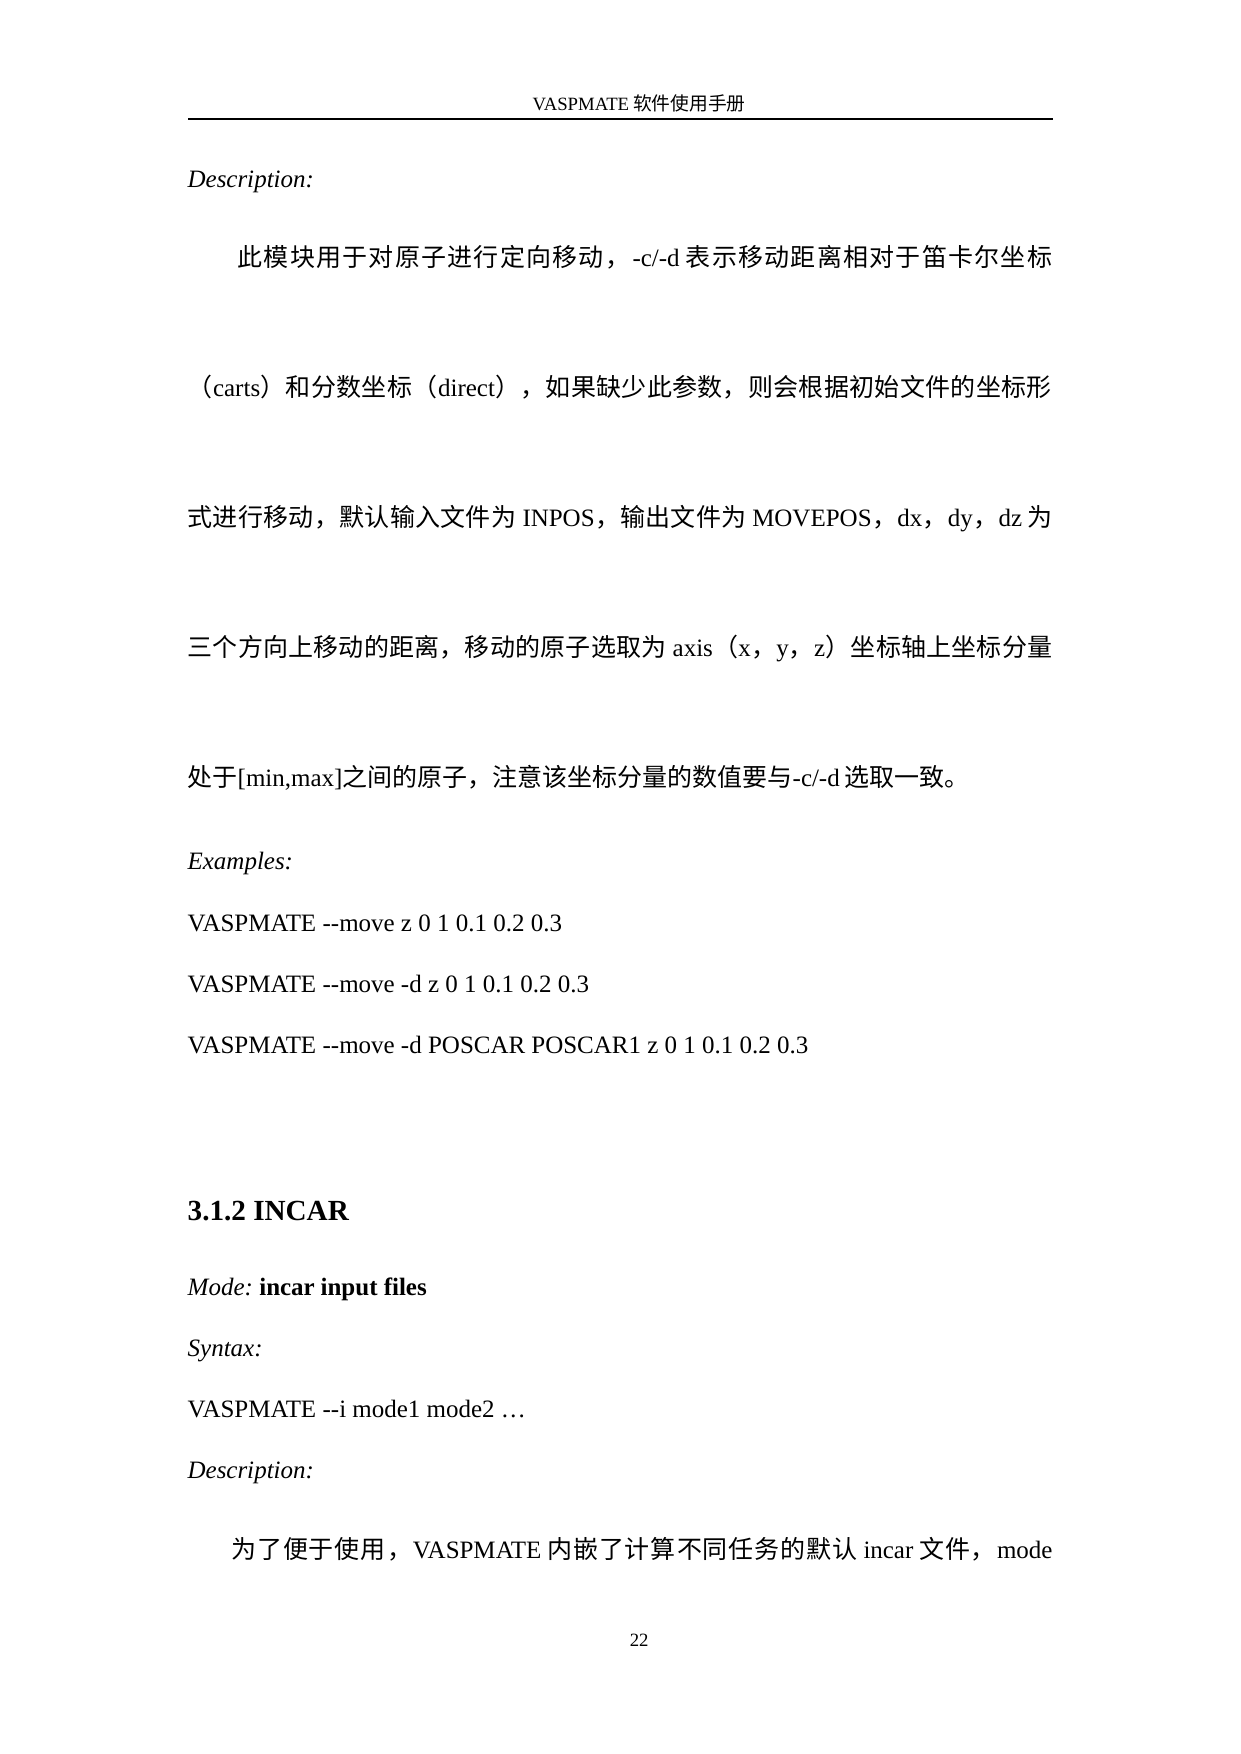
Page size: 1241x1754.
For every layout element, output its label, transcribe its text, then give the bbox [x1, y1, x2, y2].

text Syntax: [187, 1331, 1053, 1364]
text VASPMATE --move -d POSCAR POSCAR1 z 0 1 0.1 0.2 0.3 [187, 1028, 1053, 1061]
text VASPMATE --move -d z 0 1 0.1 0.2 0.3 [187, 967, 1053, 999]
text 此模块用于对原子进行定向移动，-c/-d表示移动距离相对于笛卡尔坐标（carts）和分数坐标（direct），如果缺少此参数，则会根据初始文件的坐标形式进行移动，默认输入文件为INPOS，输出文件为MOVEPOS，dx，dy，dz为三个方向上移动的距离，移动的原子选取为axis（x，y，z）坐标轴上坐标分量处于[min,max]之间的原子，注意该坐标分量的数值要与-c/-d选取一致。 [187, 223, 1053, 808]
text Examples: [187, 844, 1053, 877]
text Mode: incar input files [187, 1270, 1053, 1302]
text Description: [187, 162, 1053, 194]
text Description: [187, 1454, 1053, 1486]
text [187, 1515, 1053, 1580]
text VASPMATE --i mode1 mode2 … [187, 1392, 1053, 1425]
subtitle 3.1.2 INCAR [187, 1178, 1053, 1243]
text VASPMATE --move z 0 1 0.1 0.2 0.3 [187, 906, 1053, 938]
